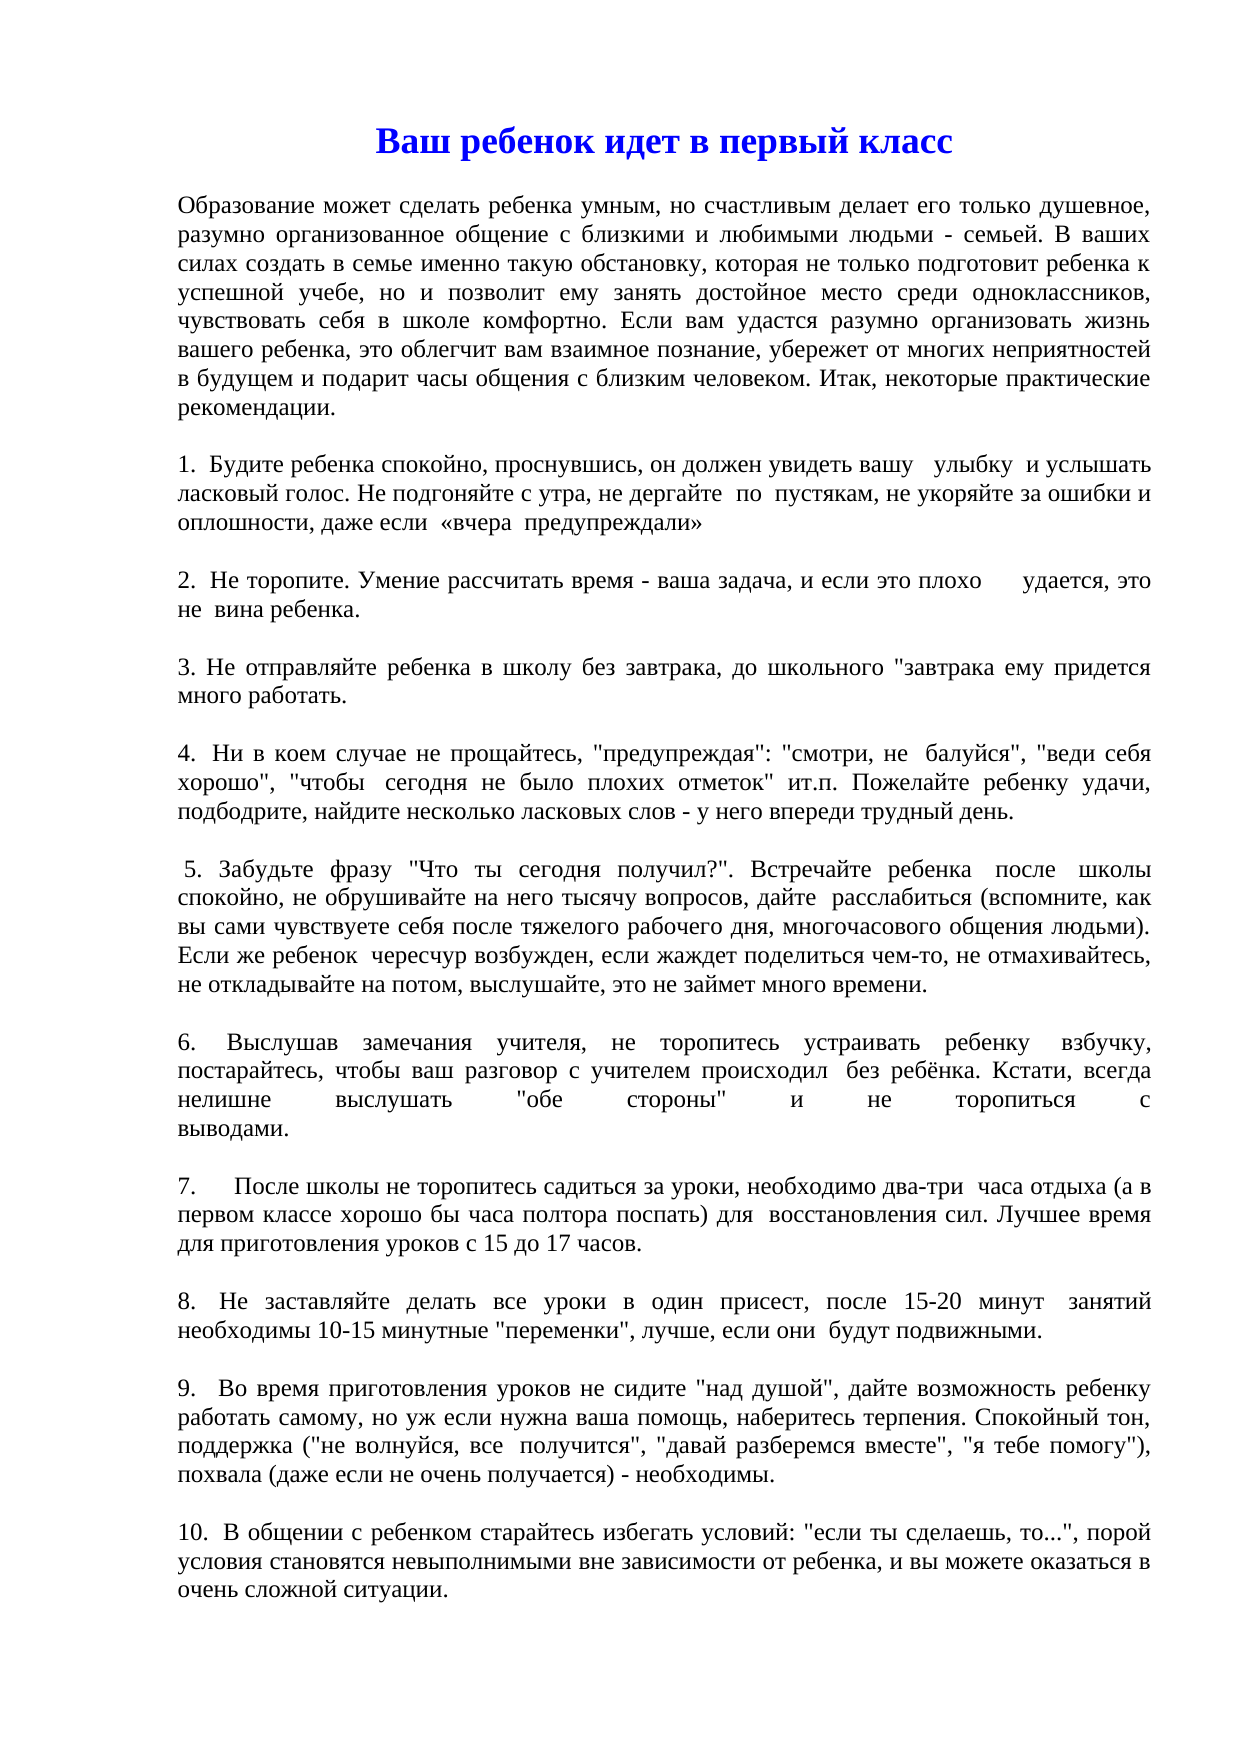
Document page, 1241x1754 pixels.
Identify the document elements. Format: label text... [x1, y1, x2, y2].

text Образование может сделать ребенка умным, но счастливым делает его только душевное, разумно организованное общение с близкими и любимыми людьми - семьей. В ваших силах создать в семье именно такую обстановку, которая не только подготовит ребенка к успешной учебе, но и позволит ему занять достойное место среди одноклассников, чувствовать себя в школе комфортно. Если вам удастся разумно организовать жизнь вашего ребенка, это облегчит вам взаимное познание, убережет от многих неприятностей в будущем и подарит часы общения с близким человеком. Итак, некоторые практические рекомендации. [177, 190, 1152, 420]
text 3. Не отправляйте ребенка в школу без завтрака, до школьного "завтрака ему придется много работать. [177, 652, 1152, 709]
text 8. Не заставляйте делать все уроки в один присест, после 15-20 минут занятий необходимы 10-15 минутные "переменки", лучше, если они будут подвижными. [177, 1286, 1152, 1344]
text 7. После школы не торопитесь садиться за уроки, необходимо два-три часа отдыха (а в первом классе хорошо бы часа полтора поспать) для восстановления сил. Лучшее время для приготовления уроков с 15 до 17 часов. [177, 1171, 1152, 1257]
text 4. Ни в коем случае не прощайтесь, "предупреждая": "смотри, не балуйся", "веди себя хорошо", "чтобы сегодня не было плохих отметок" ит.п. Пожелайте ребенку удачи, подбодрите, найдите несколько ласковых слов - у него впереди трудный день. [177, 738, 1152, 824]
text 10. В общении с ребенком старайтесь избегать условий: "если ты сделаешь, то...", порой условия становятся невыполнимыми вне зависимости от ребенка, и вы можете оказаться в очень сложной ситуации. [177, 1517, 1152, 1603]
text 9. Во время приготовления уроков не сидите "над душой", дайте возможность ребенку работать самому, но уж если нужна ваша помощь, наберитесь терпения. Спокойный тон, поддержка ("не волнуйся, все получится", "давай разберемся вместе", "я тебе помогу"), похвала (даже если не очень получается) - необходимы. [177, 1373, 1152, 1488]
text 5. Забудьте фразу "Что ты сегодня получил?". Встречайте ребенка после школы спокойно, не обрушивайте на него тысячу вопросов, дайте расслабиться (вспомните, как вы сами чувствуете себя после тяжелого рабочего дня, многочасового общения людьми). Если же ребенок чересчур возбужден, если жаждет поделиться чем-то, не отмахивайтесь, не откладывайте на потом, выслушайте, это не займет много времени. [177, 854, 1152, 997]
text Ваш ребенок идет в первый класс [177, 118, 1152, 161]
text 6. Выслушав замечания учителя, не торопитесь устраивать ребенку взбучку, постарайтесь, чтобы ваш разговор с учителем происходил без ребёнка. Кстати, всегда нелишне выслушать "обе стороны" и не торопиться с выводами. [177, 1027, 1152, 1142]
text 1. Будите ребенка спокойно, проснувшись, он должен увидеть вашу улыбку и услышать ласковый голос. Не подгоняйте с утра, не дергайте по пустякам, не укоряйте за ошибки и оплошности, даже если «вчера предупреждали» [177, 449, 1152, 536]
text 2. Не торопите. Умение рассчитать время - ваша задача, и если это плохо удается, это не вина ребенка. [177, 565, 1152, 622]
